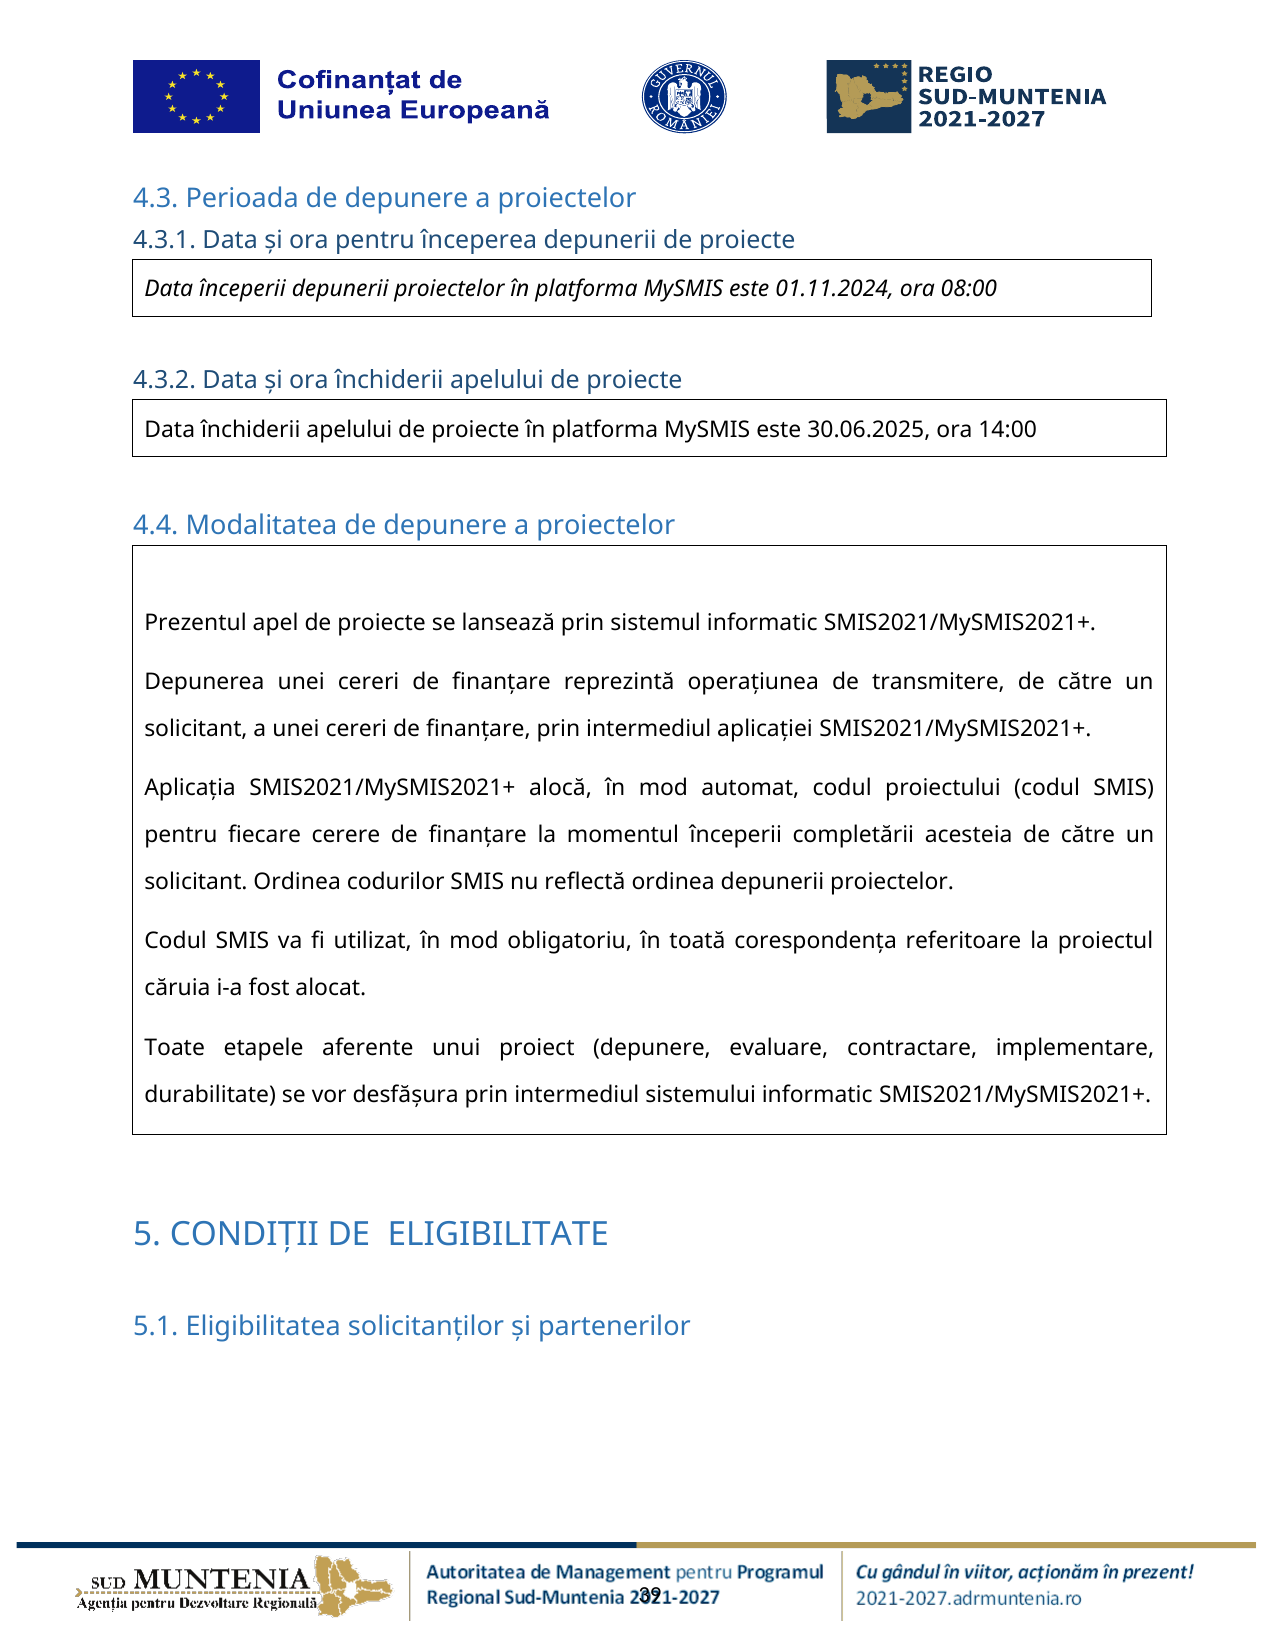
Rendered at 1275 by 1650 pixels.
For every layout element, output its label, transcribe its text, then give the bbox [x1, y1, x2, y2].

subtitle 4.3.2. Data și ora închiderii apelului de proiecte [133, 362, 1167, 396]
subtitle 5.1. Eligibilitatea solicitanților și partenerilor [133, 1307, 1167, 1344]
table_header Data începerii depunerii proiectelor în platforma MySMIS este 01.11.2024, ora 08:00 [133, 260, 1151, 316]
subtitle 4.3.1. Data și ora pentru începerea depunerii de proiecte [133, 222, 1167, 256]
subtitle 4.3. Perioada de depunere a proiectelor [133, 178, 1167, 215]
table_header Prezentul apel de proiecte se lansează prin sistemul informatic SMIS2021/MySMIS2021+. Depunerea unei cereri de finanțare reprezintă operațiunea de transmitere, de către un solicitant, a unei cereri de finanțare, prin intermediul aplicației SMIS2021/MySMIS2021+. Aplicația SMIS2021/MySMIS2021+ alocă, în mod automat, codul proiectului (codul SMIS) pentru fiecare cerere de finanțare la momentul începerii completării acesteia de către un solicitant. Ordinea codurilor SMIS nu reflectă ordinea depunerii proiectelor. Codul SMIS va fi utilizat, în mod obligatoriu, în toată corespondența referitoare la proiectul căruia i-a fost alocat. Toate etapele aferente unui proiect (depunere, evaluare, contractare, implementare, durabilitate) se vor desfășura prin intermediul sistemului informatic SMIS2021/MySMIS2021+. [133, 546, 1166, 1134]
subtitle 4.4. Modalitatea de depunere a proiectelor [133, 505, 1167, 542]
picture [16, 1542, 1257, 1622]
table_header Data închiderii apelului de proiecte în platforma MySMIS este 30.06.2025, ora 14:00 [133, 400, 1166, 456]
subtitle 5. CONDIȚII DE ELIGIBILITATE [133, 1210, 1167, 1255]
